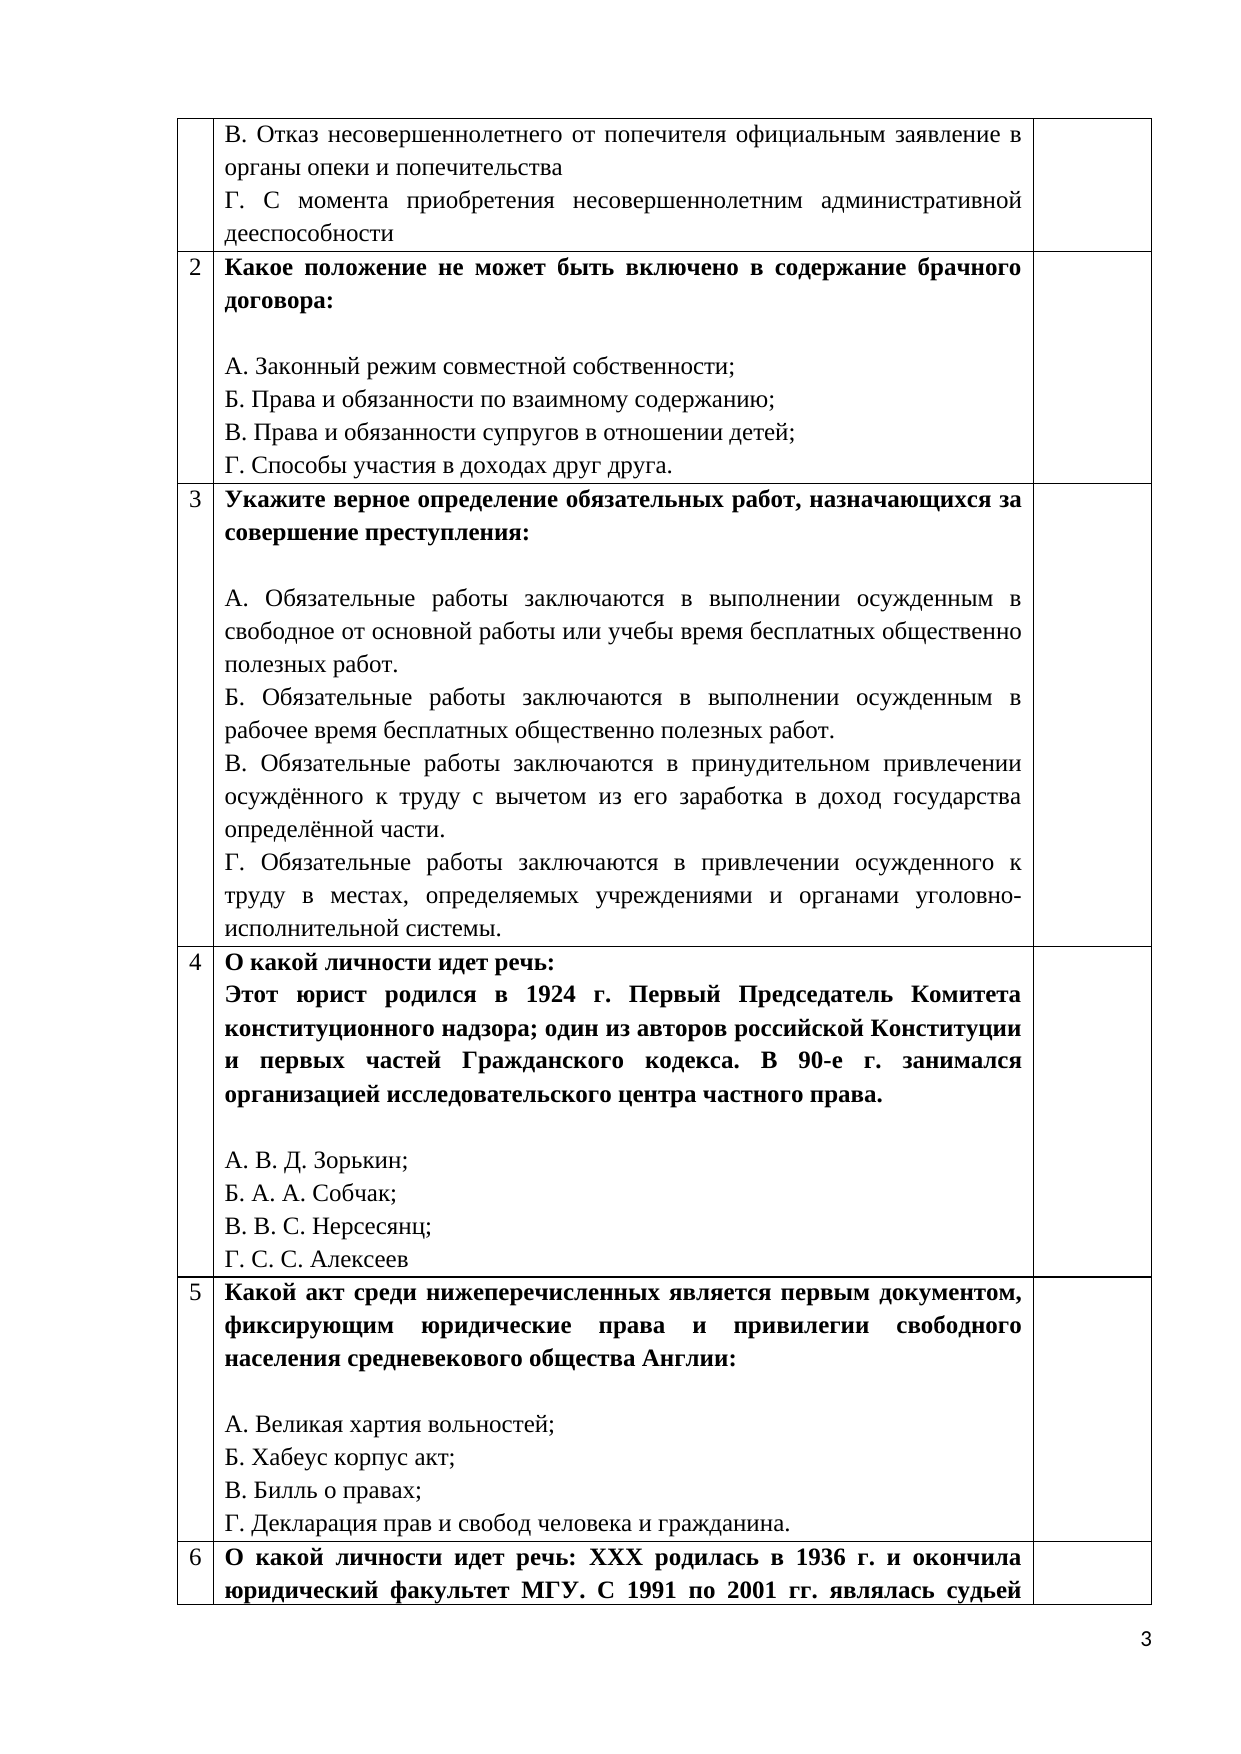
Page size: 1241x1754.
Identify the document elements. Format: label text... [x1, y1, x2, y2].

table_cell Какой акт среди нижеперечисленных является первым документом, фиксирующим юридические права и привилегии свободного населения средневекового общества Англии: А. Великая хартия вольностей; Б. Хабеус корпус акт; В. Билль о правах; Г. Декларация прав и свобод человека и гражданина. [214, 1278, 1033, 1541]
table_cell [1034, 947, 1151, 1276]
table_cell [1034, 252, 1151, 483]
table_cell 3 [178, 484, 213, 946]
table_cell 2 [178, 252, 213, 483]
table_cell 6 [178, 1542, 213, 1604]
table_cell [214, 119, 1033, 251]
table_cell [1034, 484, 1151, 946]
table_cell 1 [178, 119, 213, 251]
table_cell 4 [178, 947, 213, 1276]
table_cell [214, 1542, 1033, 1604]
table_cell Какое положение не может быть включено в содержание брачного договора: А. Законный режим совместной собственности; Б. Права и обязанности по взаимному содержанию; В. Права и обязанности супругов в отношении детей; Г. Способы участия в доходах друг друга. [214, 252, 1033, 483]
table_cell Укажите верное определение обязательных работ, назначающихся за совершение преступления: А. Обязательные работы заключаются в выполнении осужденным в свободное от основной работы или учебы время бесплатных общественно полезных работ. Б. Обязательные работы заключаются в выполнении осужденным в рабочее время бесплатных общественно полезных работ. В. Обязательные работы заключаются в принудительном привлечении осуждённого к труду с вычетом из его заработка в доход государства определённой части. Г. Обязательные работы заключаются в привлечении осужденного к труду в местах, определяемых учреждениями и органами уголовно-исполнительной системы. [214, 484, 1033, 946]
table_cell О какой личности идет речь: Этот юрист родился в 1924 г. Первый Председатель Комитета конституционного надзора; один из авторов российской Конституции и первых частей Гражданского кодекса. В 90-е г. занимался организацией исследовательского центра частного права. А. В. Д. Зорькин; Б. А. А. Собчак; В. В. С. Нерсесянц; Г. С. С. Алексеев [214, 947, 1033, 1276]
table_cell [1034, 1542, 1151, 1604]
table_cell [1034, 1278, 1151, 1541]
table_cell [1034, 119, 1151, 251]
table_cell 5 [178, 1278, 213, 1541]
